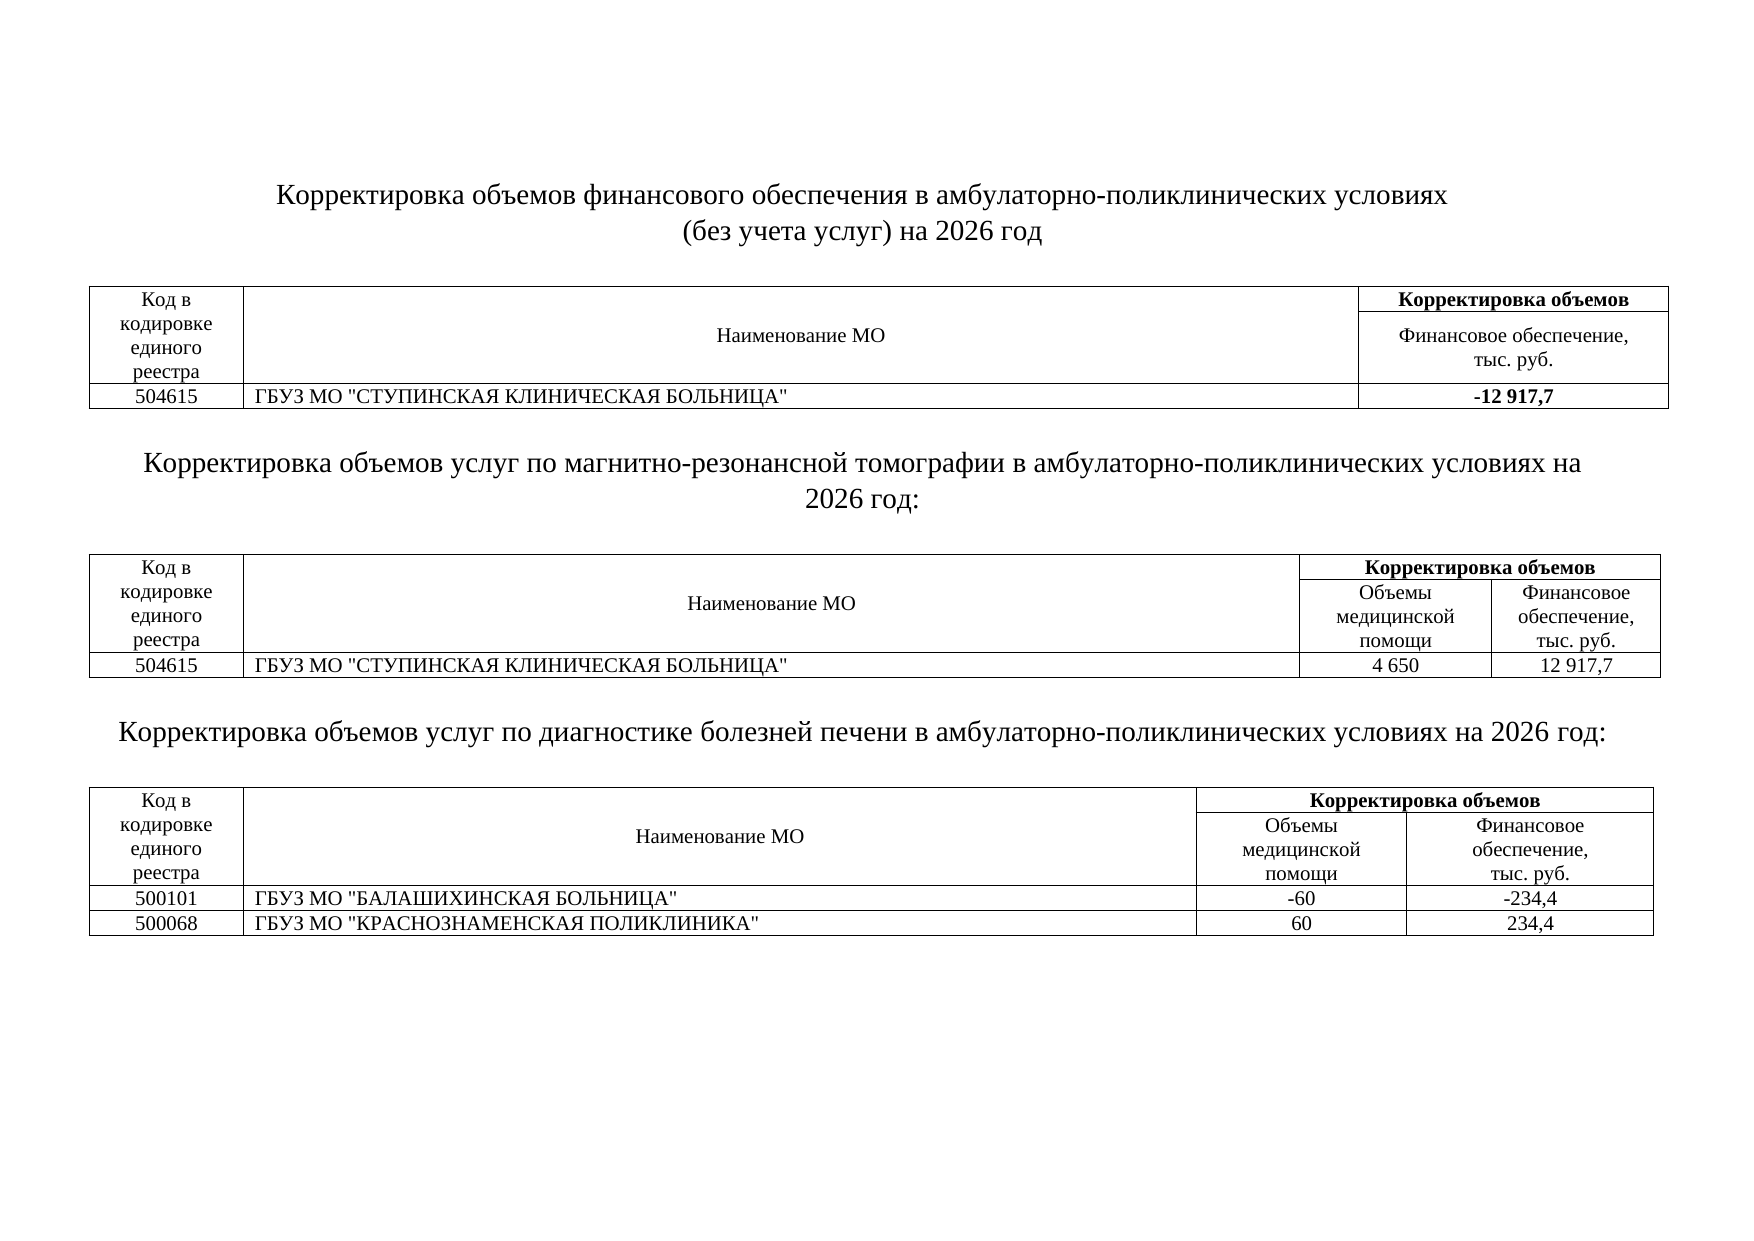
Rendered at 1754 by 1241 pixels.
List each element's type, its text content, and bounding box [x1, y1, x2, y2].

table_header Корректировка объемов [1300, 555, 1660, 579]
table_cell 500101 [90, 886, 243, 910]
table_cell -12 917,7 [1359, 384, 1668, 408]
table_cell ГБУЗ МО "СТУПИНСКАЯ КЛИНИЧЕСКАЯ БОЛЬНИЦА" [244, 653, 1299, 677]
text Корректировка объемов финансового обеспечения в амбулаторно-поликлинических условиях [89, 177, 1636, 211]
table_cell Объемы медицинской помощи [1197, 813, 1406, 885]
table_cell 500068 [90, 911, 243, 935]
table_cell 504615 [90, 384, 243, 408]
table_cell ГБУЗ МО "СТУПИНСКАЯ КЛИНИЧЕСКАЯ БОЛЬНИЦА" [244, 384, 1358, 408]
table_cell ГБУЗ МО "КРАСНОЗНАМЕНСКАЯ ПОЛИКЛИНИКА" [244, 911, 1196, 935]
text Корректировка объемов услуг по магнитно-резонансной томографии в амбулаторно-поликлинических условиях на 2026 год: [89, 445, 1636, 515]
text (без учета услуг) на 2026 год [89, 213, 1636, 247]
table_cell 12 917,7 [1492, 653, 1660, 677]
table_header Код в кодировке единого реестра [90, 287, 243, 383]
table_cell -60 [1197, 886, 1406, 910]
table_header Корректировка объемов [1359, 287, 1668, 311]
table_cell 234,4 [1407, 911, 1653, 935]
table_cell Объемы медицинской помощи [1300, 580, 1491, 652]
table_cell 504615 [90, 653, 243, 677]
table_header Наименование МО [244, 788, 1196, 885]
table_cell ГБУЗ МО "БАЛАШИХИНСКАЯ БОЛЬНИЦА" [244, 886, 1196, 910]
table_header Корректировка объемов [1197, 788, 1653, 812]
table_cell 60 [1197, 911, 1406, 935]
table_cell 4 650 [1300, 653, 1491, 677]
table_cell -234,4 [1407, 886, 1653, 910]
table_header Код в кодировке единого реестра [90, 555, 243, 652]
table_cell Финансовое обеспечение, тыс. руб. [1407, 813, 1653, 885]
table_cell Финансовое обеспечение, тыс. руб. [1492, 580, 1660, 652]
table_header Код в кодировке единого реестра [90, 788, 243, 885]
table_header Наименование МО [244, 555, 1299, 652]
table_cell Финансовое обеспечение, тыс. руб. [1359, 312, 1668, 383]
text Корректировка объемов услуг по диагностике болезней печени в амбулаторно-поликлинических условиях на 2026 год: [89, 714, 1636, 748]
table_header Наименование МО [244, 287, 1358, 383]
